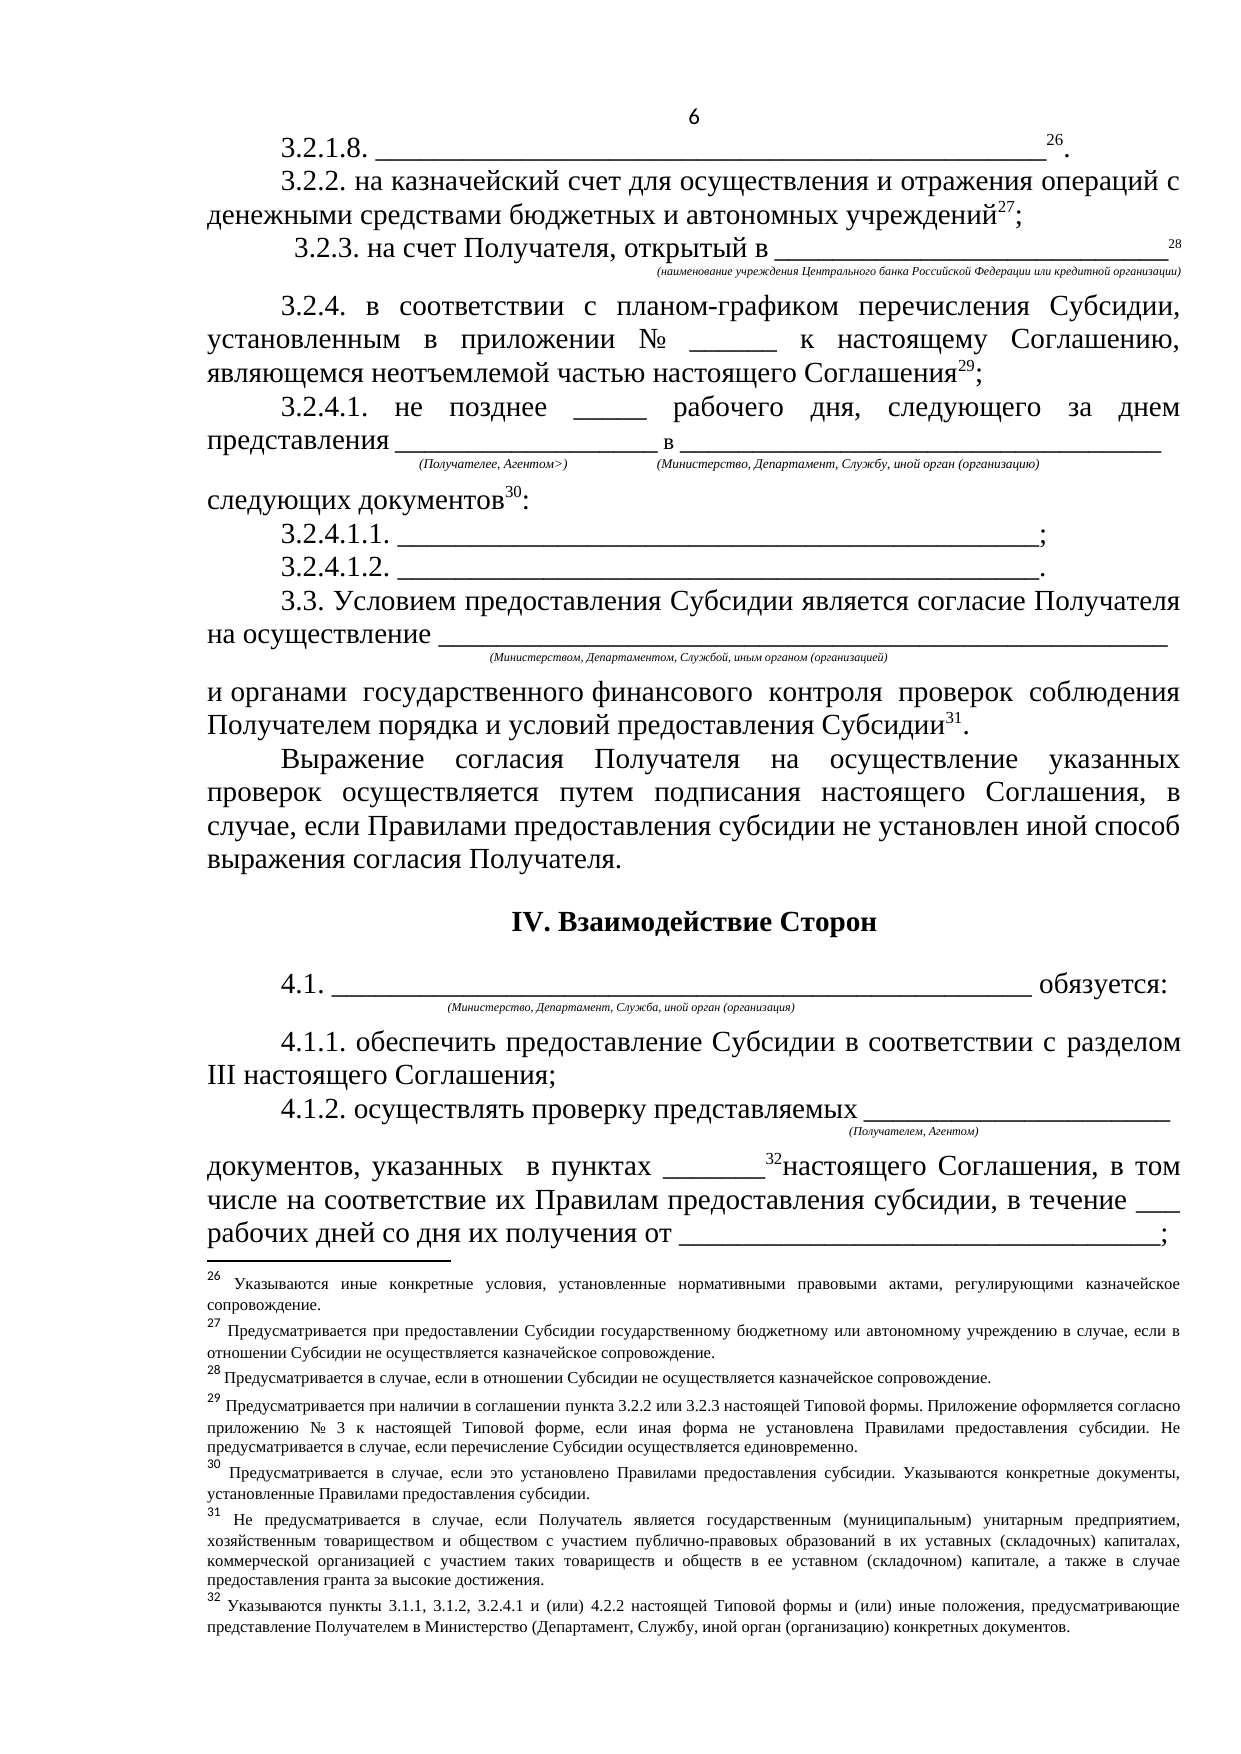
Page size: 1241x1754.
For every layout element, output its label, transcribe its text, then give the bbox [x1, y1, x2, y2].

text 3.2.4.1.1. ____________________________________________; [207, 516, 1181, 549]
text 3.2.3. на счет Получателя, открытый в ___________________________ (наименование учреждения Центрального банка Российской Федерации или кредитной организации) [207, 231, 1181, 288]
text (Министерством, Департаментом, Службой, иным органом (организацией) [207, 650, 1181, 674]
text документов, указанных в пунктах _______настоящего Соглашения, в том числе на соответствие их Правилам предоставления субсидии, в течение ___ рабочих дней со дня их получения от _________________________________; [207, 1148, 1181, 1249]
text 3.2.1.8. ______________________________________________. [207, 130, 1181, 163]
text 4.1.2. осуществлять проверку представляемых _____________________ [207, 1091, 1181, 1124]
text IV. Взаимодействие Сторон [207, 904, 1181, 937]
text 3.3. Условием предоставления Субсидии является согласие Получателя на осуществление __________________________________________________ [207, 583, 1181, 650]
text 3.2.4.1.2. ____________________________________________. [207, 549, 1181, 583]
text 3.2.4.1. не позднее _____ рабочего дня, следующего за днем представления __________________ в _________________________________ [207, 389, 1181, 456]
text (Получателее, Агентом>) (Министерство, Департамент, Службу, иной орган (организацию) [207, 456, 1181, 482]
text Выражение согласия Получателя на осуществление указанных проверок осуществляется путем подписания настоящего Соглашения, в случае, если Правилами предоставления субсидии не установлен иной способ выражения согласия Получателя. [207, 741, 1181, 875]
text 4.1. ________________________________________________ обязуется: [207, 966, 1181, 1000]
text 3.2.2. на казначейский счет для осуществления и отражения операций с денежными средствами бюджетных и автономных учреждений; [207, 163, 1181, 231]
text следующих документов: [207, 482, 1181, 516]
text 3.2.4. в соответствии с планом-графиком перечисления Субсидии, установленным в приложении № ______ к настоящему Соглашению, являющемся неотъемлемой частью настоящего Соглашения; [207, 288, 1181, 389]
text и органами государственного финансового контроля проверок соблюдения Получателем порядка и условий предоставления Субсидии. [207, 674, 1181, 741]
text (Министерство, Департамент, Служба, иной орган (организация) [207, 1000, 1181, 1024]
text (Получателем, Агентом) [207, 1124, 1181, 1148]
text 4.1.1. обеспечить предоставление Субсидии в соответствии с разделом III настоящего Соглашения; [207, 1024, 1181, 1091]
